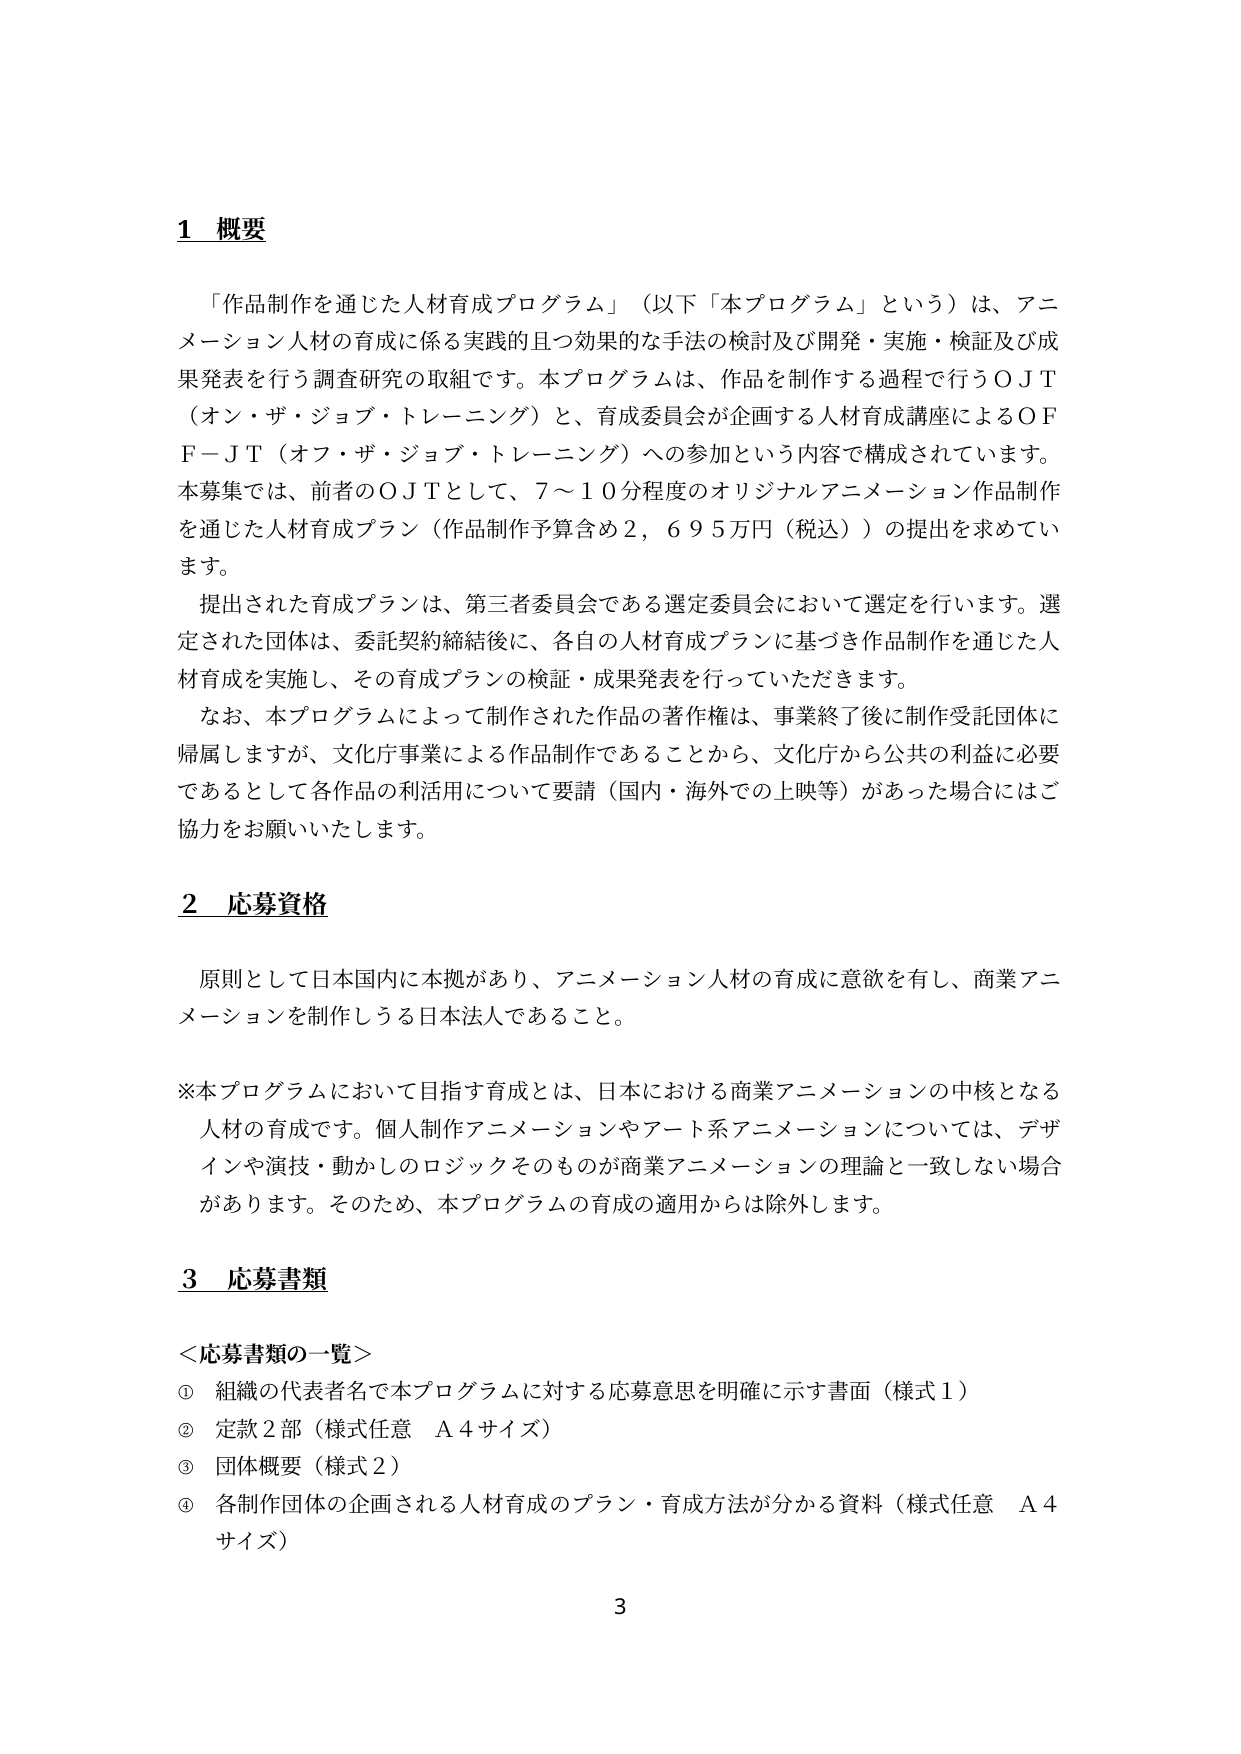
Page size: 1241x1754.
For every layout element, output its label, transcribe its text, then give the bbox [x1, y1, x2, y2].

text ３ 応募書類 [177, 1259, 1063, 1296]
text 原則として日本国内に本拠があり、アニメーション人材の育成に意欲を有し、商業アニメーションを制作しうる日本法人であること。 [177, 959, 1063, 1034]
list 定款２部（様式任意 Ａ４サイズ） [177, 1409, 1063, 1446]
text ※本プログラムにおいて目指す育成とは、日本における商業アニメーションの中核となる人材の育成です。個人制作アニメーションやアート系アニメーションについては、デザインや演技・動かしのロジックそのものが商業アニメーションの理論と一致しない場合があります。そのため、本プログラムの育成の適用からは除外します。 [177, 1071, 1063, 1221]
text 1 概要 [177, 209, 1063, 246]
list 各制作団体の企画される人材育成のプラン・育成方法が分かる資料（様式任意 Ａ４サイズ） [177, 1484, 1063, 1559]
list 団体概要（様式２） [177, 1446, 1063, 1484]
text ２ 応募資格 [177, 884, 1063, 921]
text 「作品制作を通じた人材育成プログラム」（以下「本プログラム」という）は、アニメーション人材の育成に係る実践的且つ効果的な手法の検討及び開発・実施・検証及び成果発表を行う調査研究の取組です。本プログラムは、作品を制作する過程で行うＯＪＴ（オン・ザ・ジョブ・トレーニング）と、育成委員会が企画する人材育成講座によるＯＦＦ－ＪＴ（オフ・ザ・ジョブ・トレーニング）への参加という内容で構成されています。本募集では、前者のＯＪＴとして、７～１０分程度のオリジナルアニメーション作品制作を通じた人材育成プラン（作品制作予算含め２，６９５万円（税込））の提出を求めています。 [177, 284, 1063, 584]
text なお、本プログラムによって制作された作品の著作権は、事業終了後に制作受託団体に帰属しますが、文化庁事業による作品制作であることから、文化庁から公共の利益に必要であるとして各作品の利活用について要請（国内・海外での上映等）があった場合にはご協力をお願いいたします。 [177, 696, 1063, 846]
text ＜応募書類の一覧＞ [177, 1334, 1063, 1371]
list 組織の代表者名で本プログラムに対する応募意思を明確に示す書面（様式１） [177, 1371, 1063, 1409]
text 提出された育成プランは、第三者委員会である選定委員会において選定を行います。選定された団体は、委託契約締結後に、各自の人材育成プランに基づき作品制作を通じた人材育成を実施し、その育成プランの検証・成果発表を行っていただきます。 [177, 584, 1063, 696]
